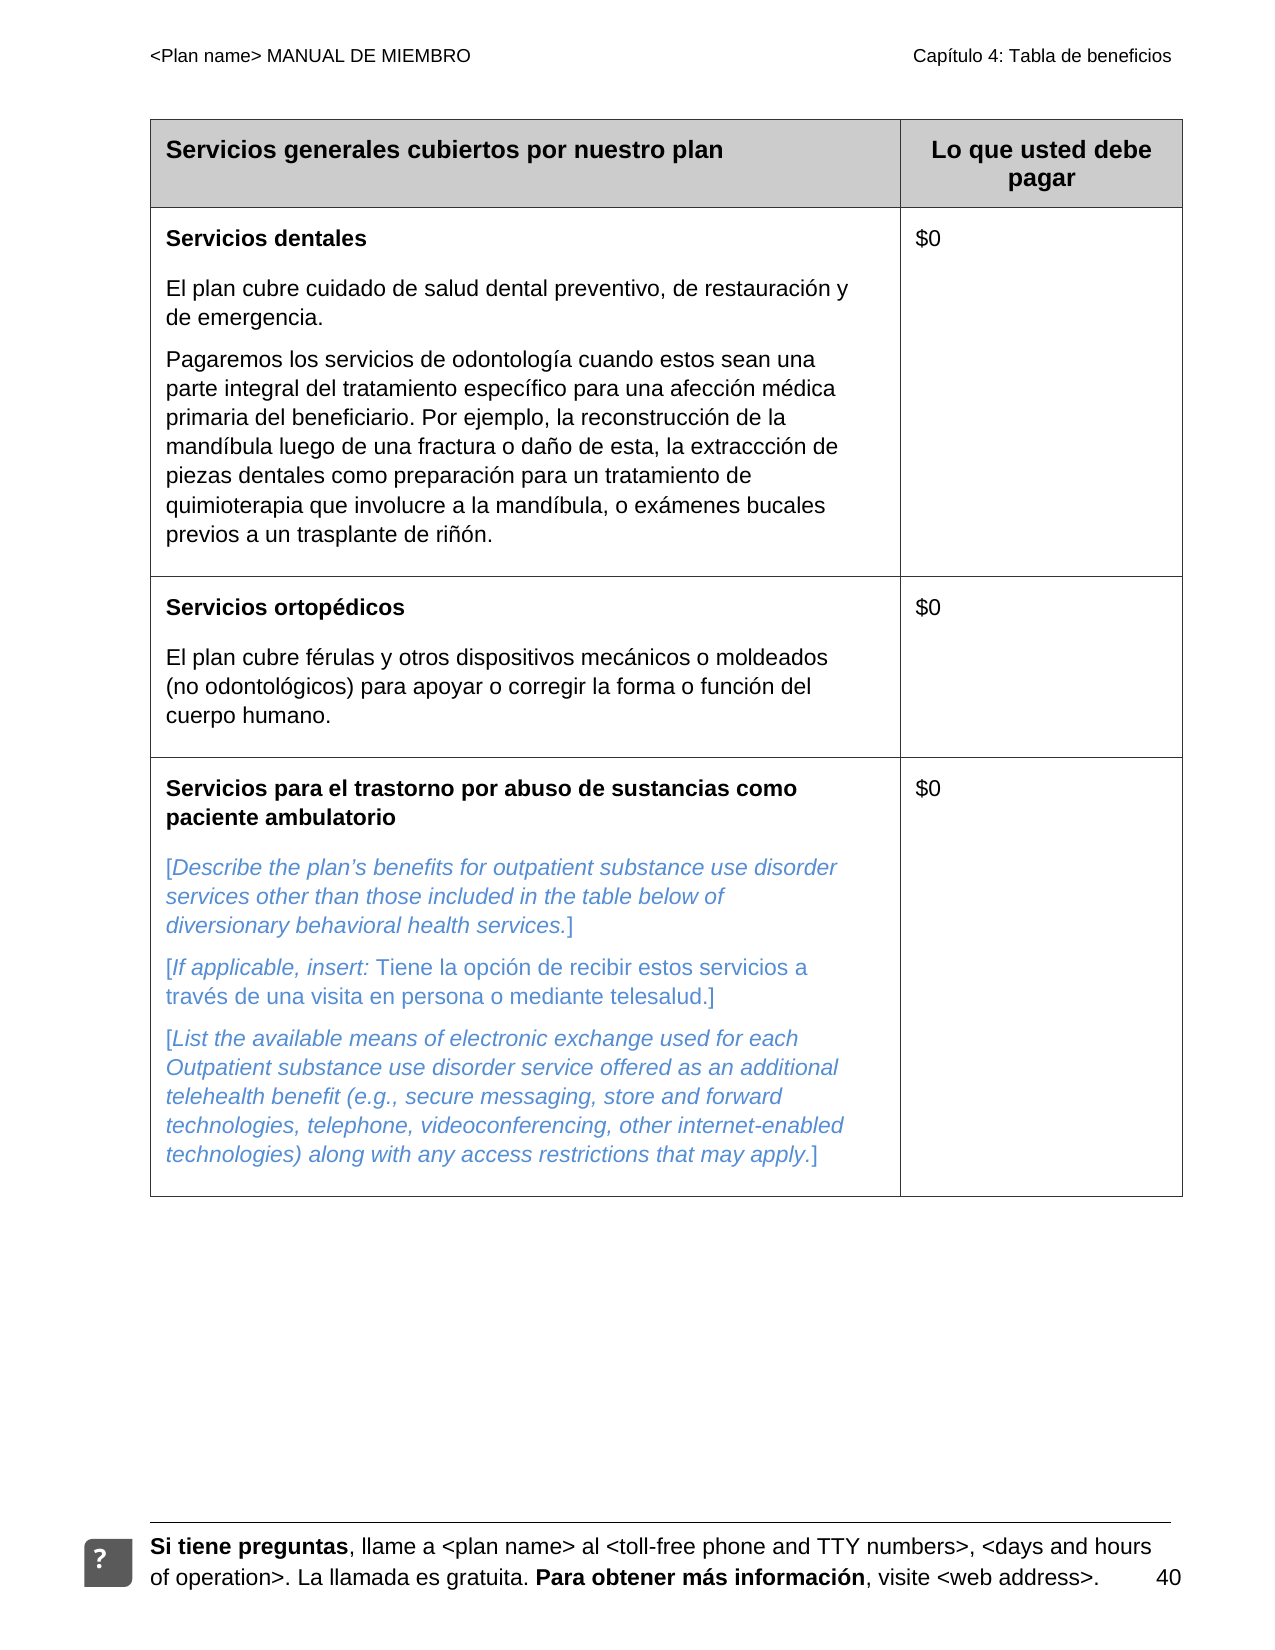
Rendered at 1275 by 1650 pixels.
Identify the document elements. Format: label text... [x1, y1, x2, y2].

table_cell Servicios para el trastorno por abuso de sustancias como paciente ambulatorio [Describe the plan’s benefits for outpatient substance use disorder services other than those included in the table below of diversionary behavioral health services.] [If applicable, insert: Tiene la opción de recibir estos servicios a través de una visita en persona o mediante telesalud.] [List the available means of electronic exchange used for each Outpatient substance use disorder service offered as an additional telehealth benefit (e.g., secure messaging, store and forward technologies, telephone, videoconferencing, other internet-enabled technologies) along with any access restrictions that may apply.] [151, 758, 900, 1196]
table_cell $0 [901, 758, 1182, 1196]
table_header Lo que usted debe pagar [901, 120, 1182, 207]
table_header Servicios generales cubiertos por nuestro plan [151, 120, 900, 207]
table_cell Servicios dentales El plan cubre cuidado de salud dental preventivo, de restauración y de emergencia. Pagaremos los servicios de odontología cuando estos sean una parte integral del tratamiento específico para una afección médica primaria del beneficiario. Por ejemplo, la reconstrucción de la mandíbula luego de una fractura o daño de esta, la extraccción de piezas dentales como preparación para un tratamiento de quimioterapia que involucre a la mandíbula, o exámenes bucales previos a un trasplante de riñón. [151, 208, 900, 576]
table_cell $0 [901, 577, 1182, 757]
table_cell Servicios ortopédicos El plan cubre férulas y otros dispositivos mecánicos o moldeados (no odontológicos) para apoyar o corregir la forma o función del cuerpo humano. [151, 577, 900, 757]
table_cell $0 [901, 208, 1182, 576]
